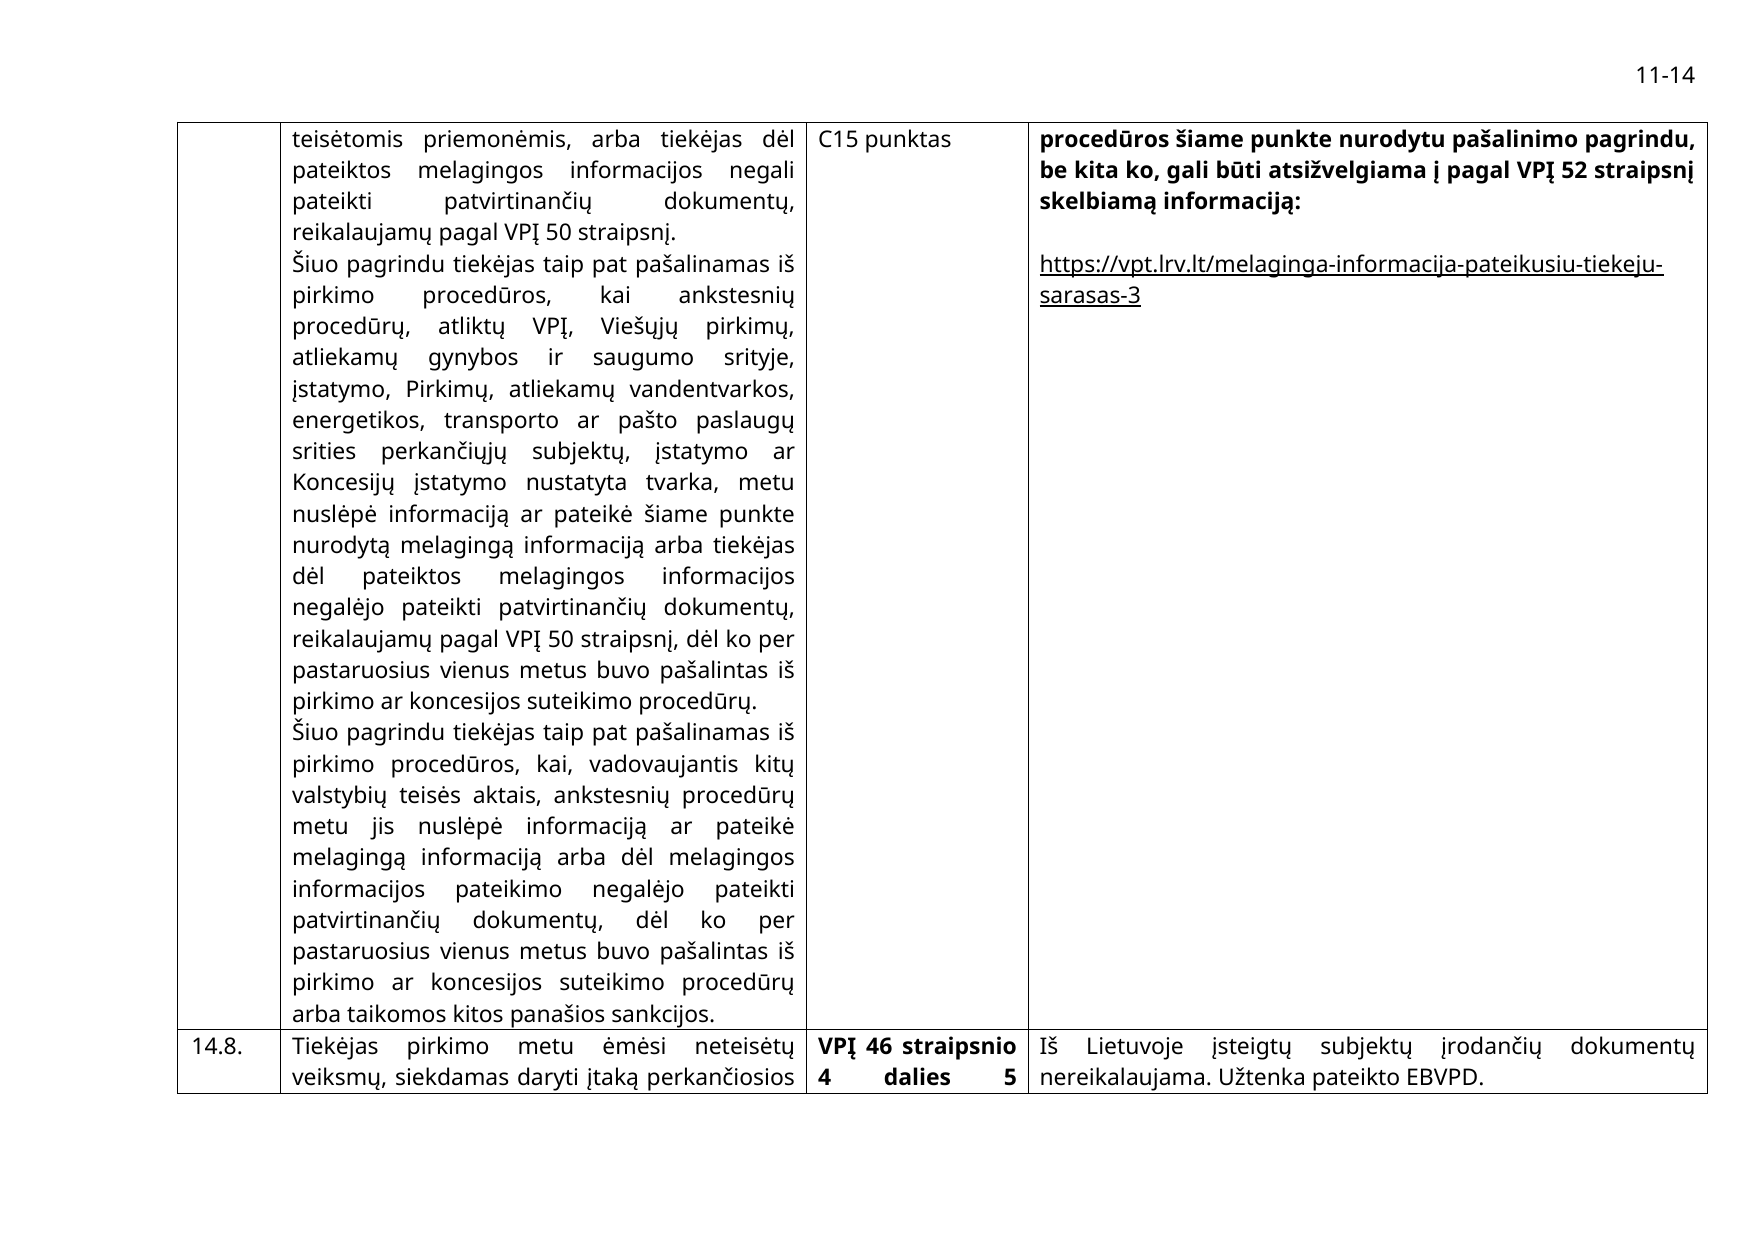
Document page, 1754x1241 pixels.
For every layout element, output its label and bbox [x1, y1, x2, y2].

table_cell [178, 123, 280, 1029]
table_cell [281, 1030, 806, 1092]
table_cell [281, 123, 806, 1029]
table_cell [1029, 123, 1707, 1029]
table_cell [1029, 1030, 1707, 1092]
table_cell [807, 123, 1028, 1029]
table_cell [807, 1030, 1028, 1092]
table_cell [178, 1030, 280, 1092]
